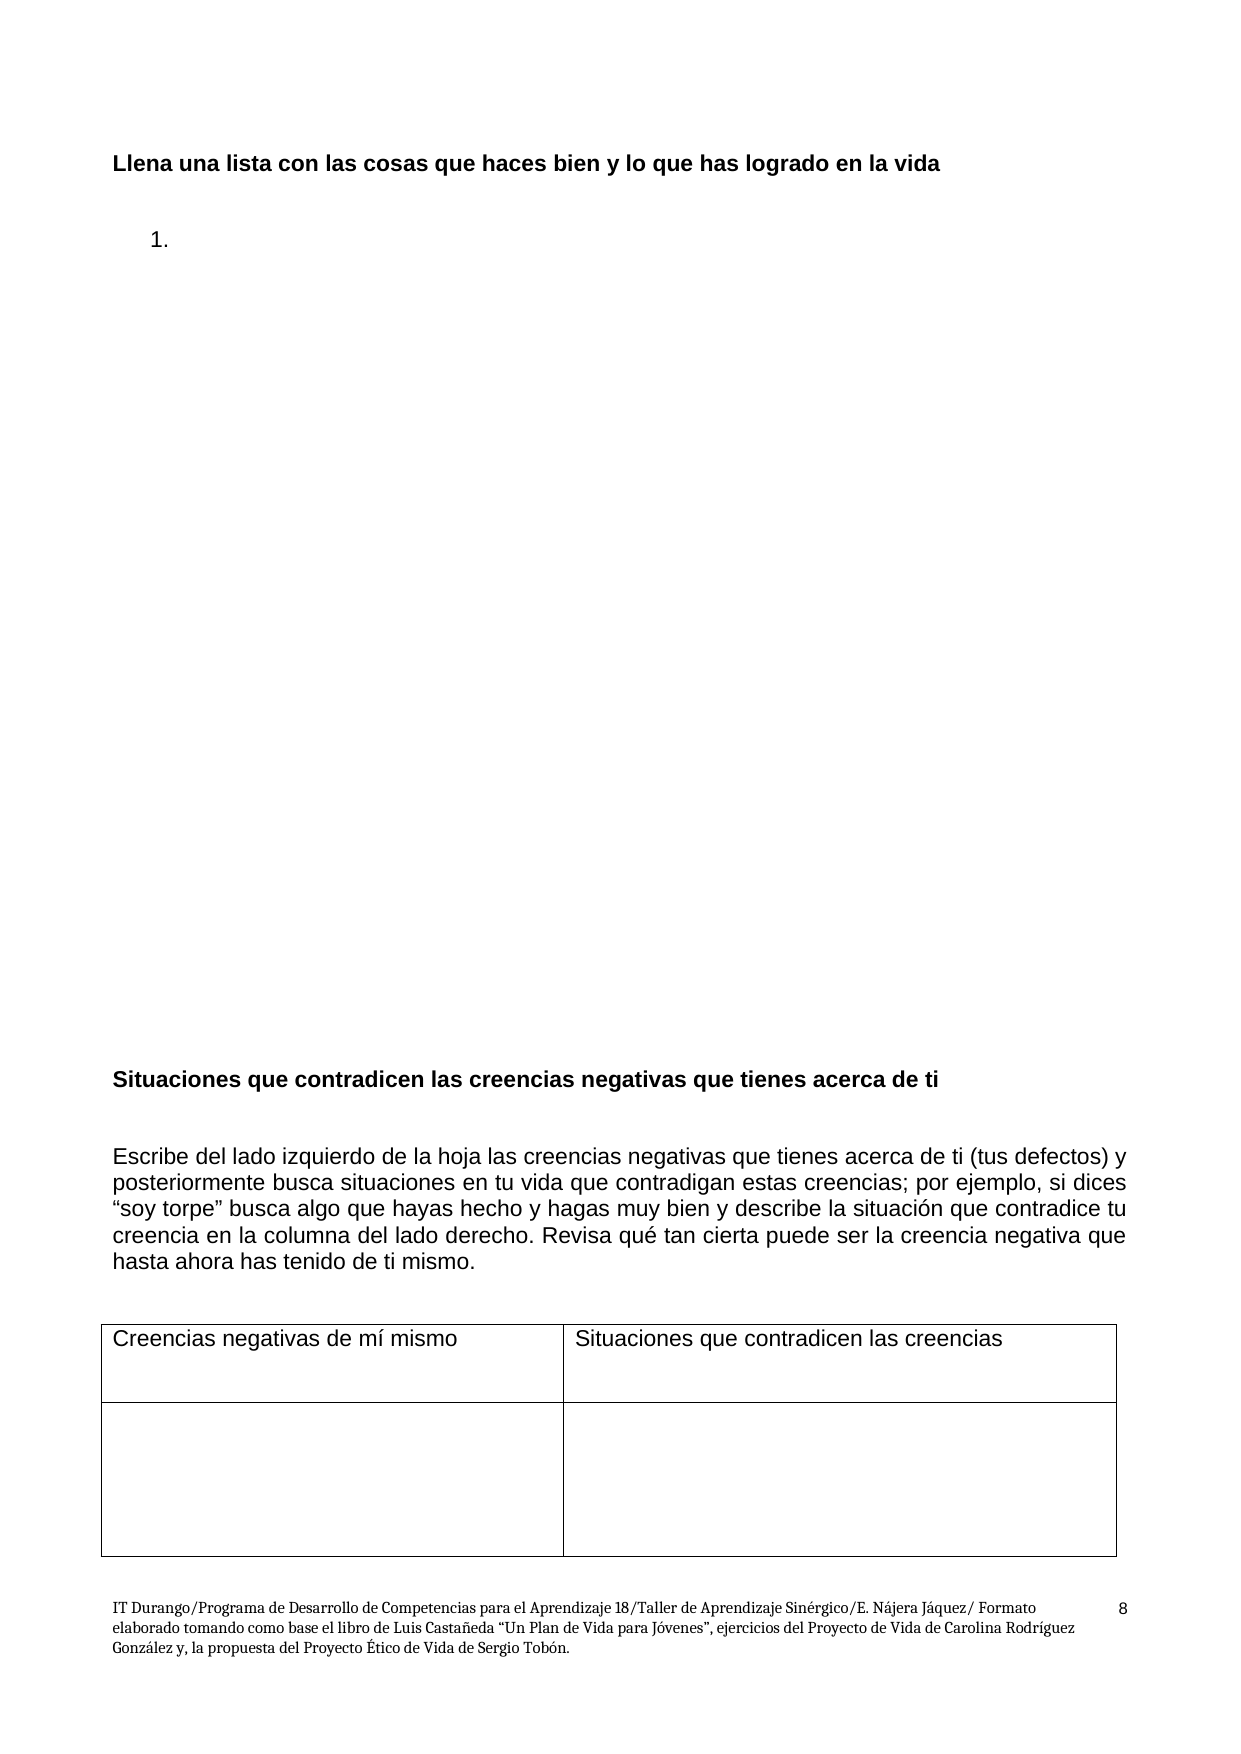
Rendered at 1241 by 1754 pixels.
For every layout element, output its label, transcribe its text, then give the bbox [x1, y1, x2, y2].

table_header Creencias negativas de mí mismo [102, 1325, 563, 1402]
text Llena una lista con las cosas que haces bien y lo que has logrado en la vida [112, 150, 1128, 176]
table_cell [102, 1403, 563, 1556]
table_header Situaciones que contradicen las creencias [564, 1325, 1116, 1402]
text Escribe del lado izquierdo de la hoja las creencias negativas que tienes acerca de ti (tus defectos) y posteriormente busca situaciones en tu vida que contradigan estas creencias; por ejemplo, si dices “soy torpe” busca algo que hayas hecho y hagas muy bien y describe la situación que contradice tu creencia en la columna del lado derecho. Revisa qué tan cierta puede ser la creencia negativa que hasta ahora has tenido de ti mismo. [112, 1143, 1128, 1274]
text Situaciones que contradicen las creencias negativas que tienes acerca de ti [112, 1066, 1128, 1093]
table_cell [564, 1403, 1116, 1556]
